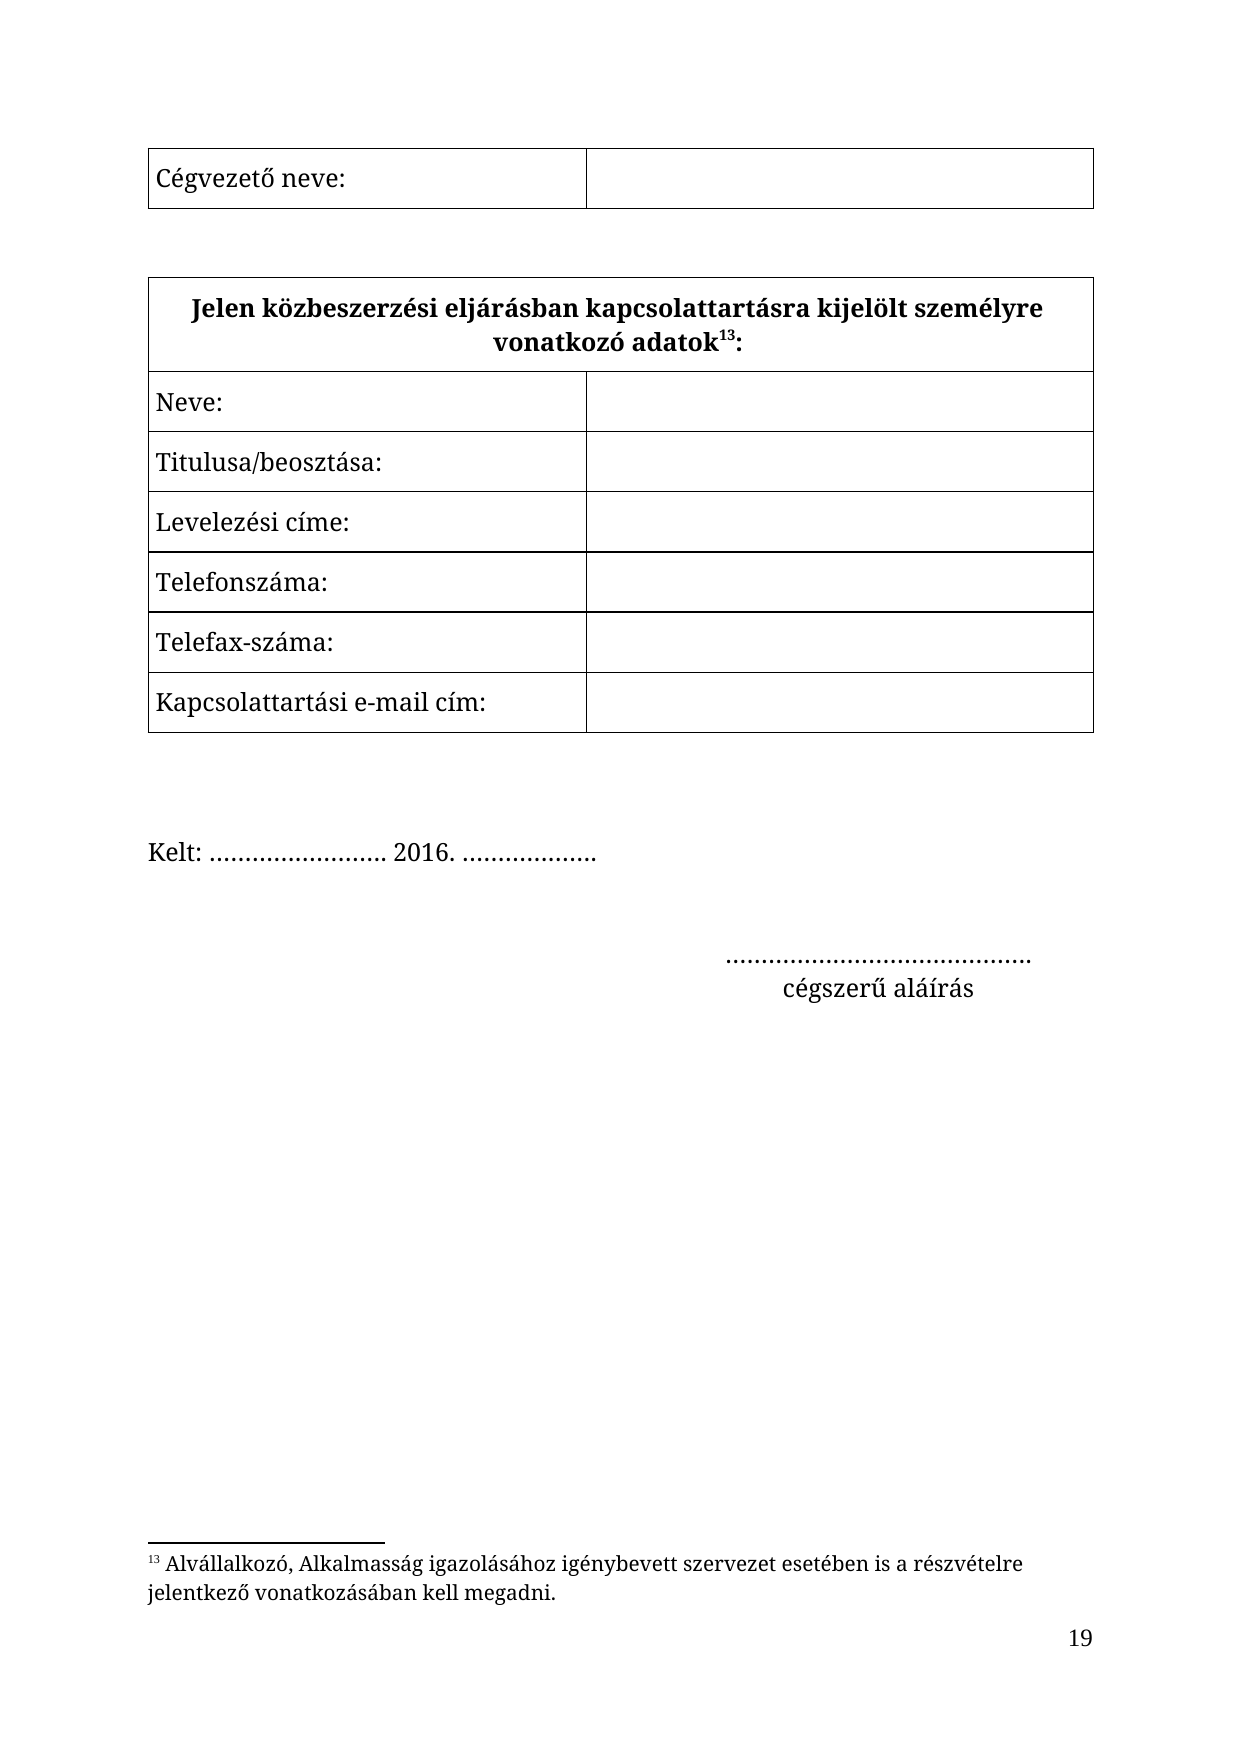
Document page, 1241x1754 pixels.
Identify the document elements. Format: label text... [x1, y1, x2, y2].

table_cell Neve: [149, 372, 586, 431]
table_cell Kapcsolattartási e-mail cím: [149, 673, 586, 732]
table_cell [587, 149, 1093, 208]
table_header Jelen közbeszerzési eljárásban kapcsolattartásra kijelölt személyre vonatkozó adatok: [149, 278, 1093, 371]
text ……………………………………. [664, 937, 1093, 971]
table_cell Titulusa/beosztása: [149, 432, 586, 491]
table_cell [587, 432, 1093, 491]
table_cell [587, 553, 1093, 611]
text Kelt: ……………………. 2016. ………………. [148, 835, 1093, 869]
table_cell Telefonszáma: [149, 553, 586, 611]
table_cell Telefax-száma: [149, 613, 586, 672]
table_cell [587, 673, 1093, 732]
table_cell Levelezési címe: [149, 492, 586, 551]
table_cell [587, 372, 1093, 431]
table_cell Cégvezető neve: [149, 149, 586, 208]
text cégszerű aláírás [664, 971, 1093, 1005]
table_cell [587, 492, 1093, 551]
table_cell [587, 613, 1093, 672]
